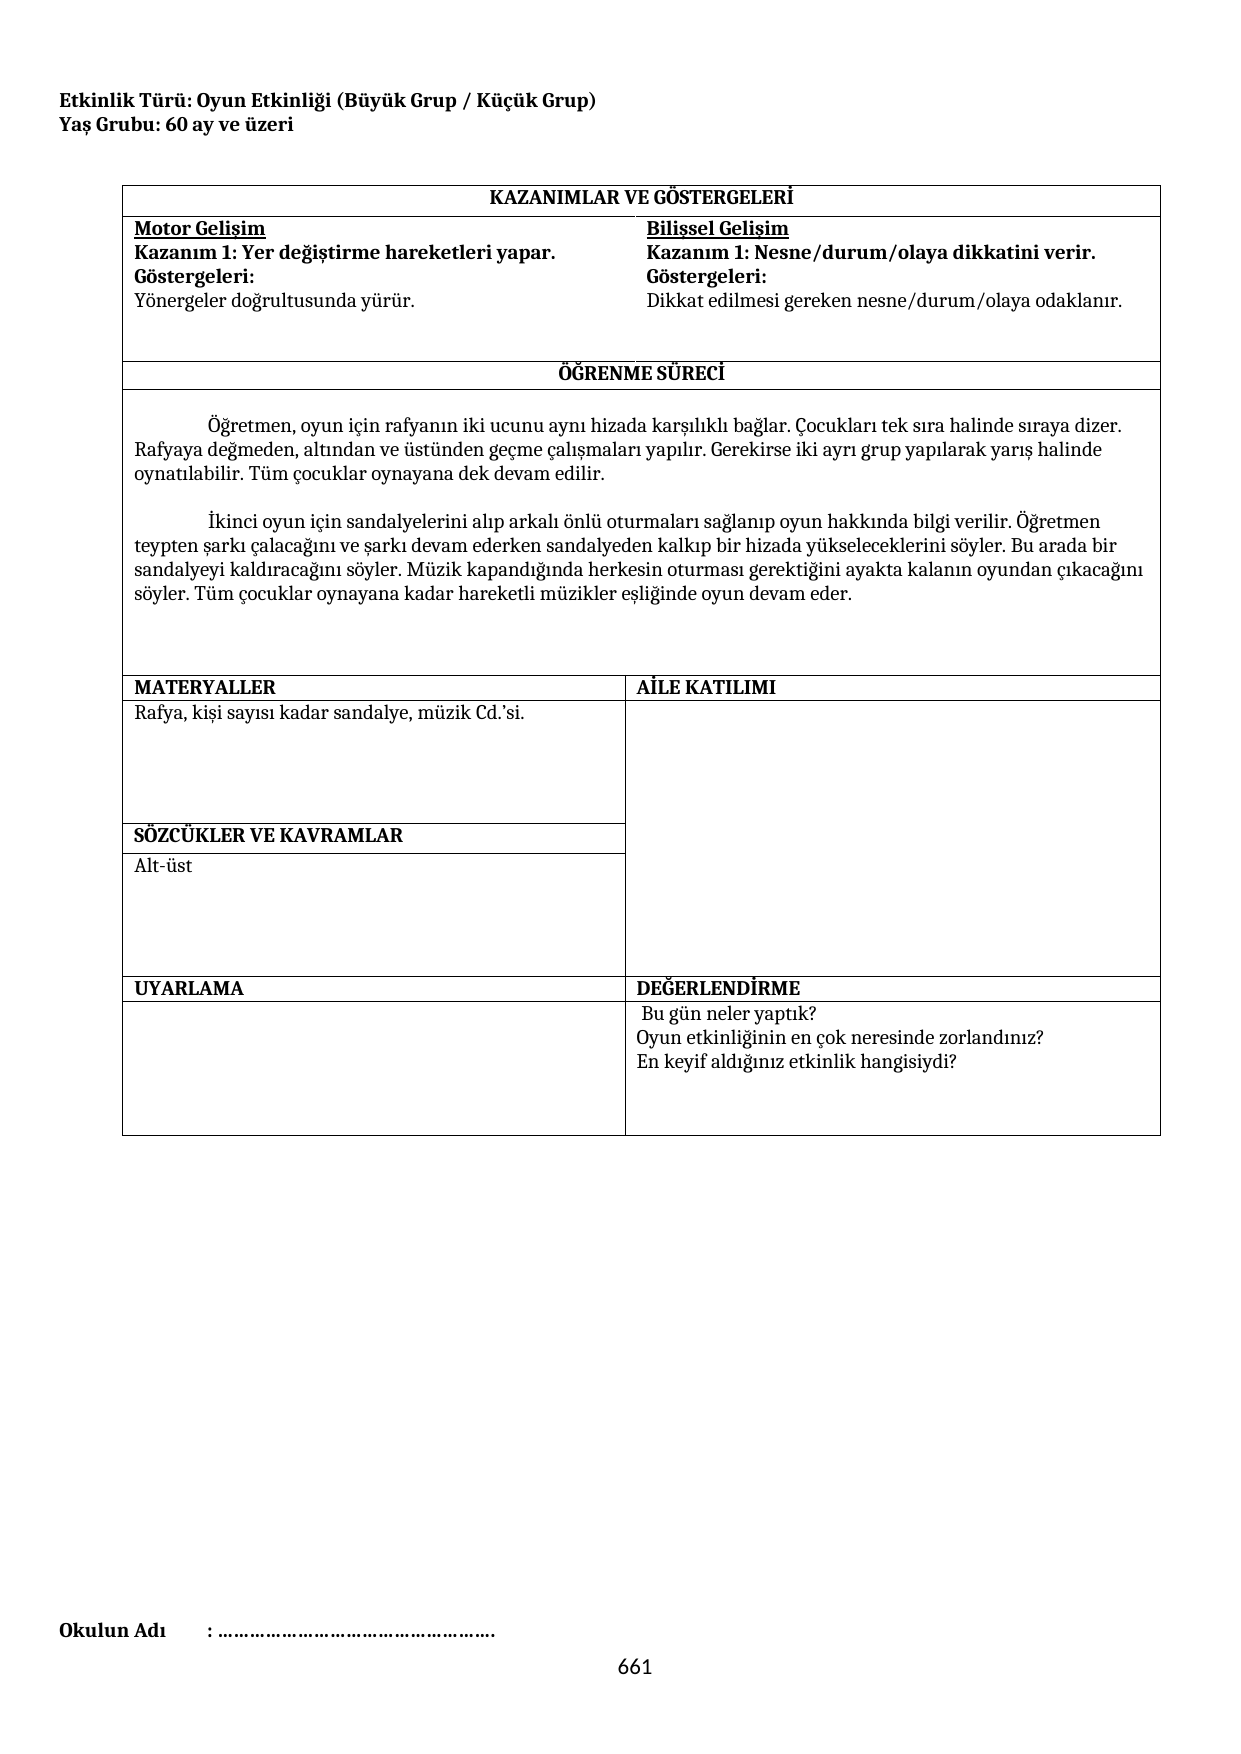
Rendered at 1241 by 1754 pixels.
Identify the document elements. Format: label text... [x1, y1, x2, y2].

table_cell ÖĞRENME SÜRECİ [123, 362, 1160, 389]
table_cell [123, 1002, 625, 1135]
table_cell Bilişsel Gelişim Kazanım 1: Nesne/durum/olaya dikkatini verir. Göstergeleri: Dikkat edilmesi gereken nesne/durum/olaya odaklanır. [636, 217, 1160, 361]
text Okulun Adı : ……………………………………………. [59, 1619, 1211, 1643]
table_header KAZANIMLAR VE GÖSTERGELERİ [123, 186, 1160, 216]
table_cell AİLE KATILIMI [626, 676, 1160, 700]
table_cell Motor Gelişim Kazanım 1: Yer değiştirme hareketleri yapar. Göstergeleri: Yönergeler doğrultusunda yürür. [123, 217, 635, 361]
text Etkinlik Türü: Oyun Etkinliği (Büyük Grup / Küçük Grup) [59, 89, 1211, 113]
table_cell [626, 701, 1160, 976]
table_cell Rafya, kişi sayısı kadar sandalye, müzik Cd.’si. [123, 701, 625, 823]
table_cell MATERYALLER [123, 676, 625, 700]
table_cell Alt-üst [123, 854, 625, 976]
table_cell Bu gün neler yaptık? Oyun etkinliğinin en çok neresinde zorlandınız? En keyif aldığınız etkinlik hangisiydi? [626, 1002, 1160, 1135]
table_cell DEĞERLENDİRME [626, 977, 1160, 1001]
table_cell UYARLAMA [123, 977, 625, 1001]
table_cell SÖZCÜKLER VE KAVRAMLAR [123, 824, 625, 853]
text Yaş Grubu: 60 ay ve üzeri [59, 113, 1211, 137]
table_cell Öğretmen, oyun için rafyanın iki ucunu aynı hizada karşılıklı bağlar. Çocukları tek sıra halinde sıraya dizer. Rafyaya değmeden, altından ve üstünden geçme çalışmaları yapılır. Gerekirse iki ayrı grup yapılarak yarış halinde oynatılabilir. Tüm çocuklar oynayana dek devam edilir. İkinci oyun için sandalyelerini alıp arkalı önlü oturmaları sağlanıp oyun hakkında bilgi verilir. Öğretmen teypten şarkı çalacağını ve şarkı devam ederken sandalyeden kalkıp bir hizada yükseleceklerini söyler. Bu arada bir sandalyeyi kaldıracağını söyler. Müzik kapandığında herkesin oturması gerektiğini ayakta kalanın oyundan çıkacağını söyler. Tüm çocuklar oynayana kadar hareketli müzikler eşliğinde oyun devam eder. [123, 390, 1160, 675]
